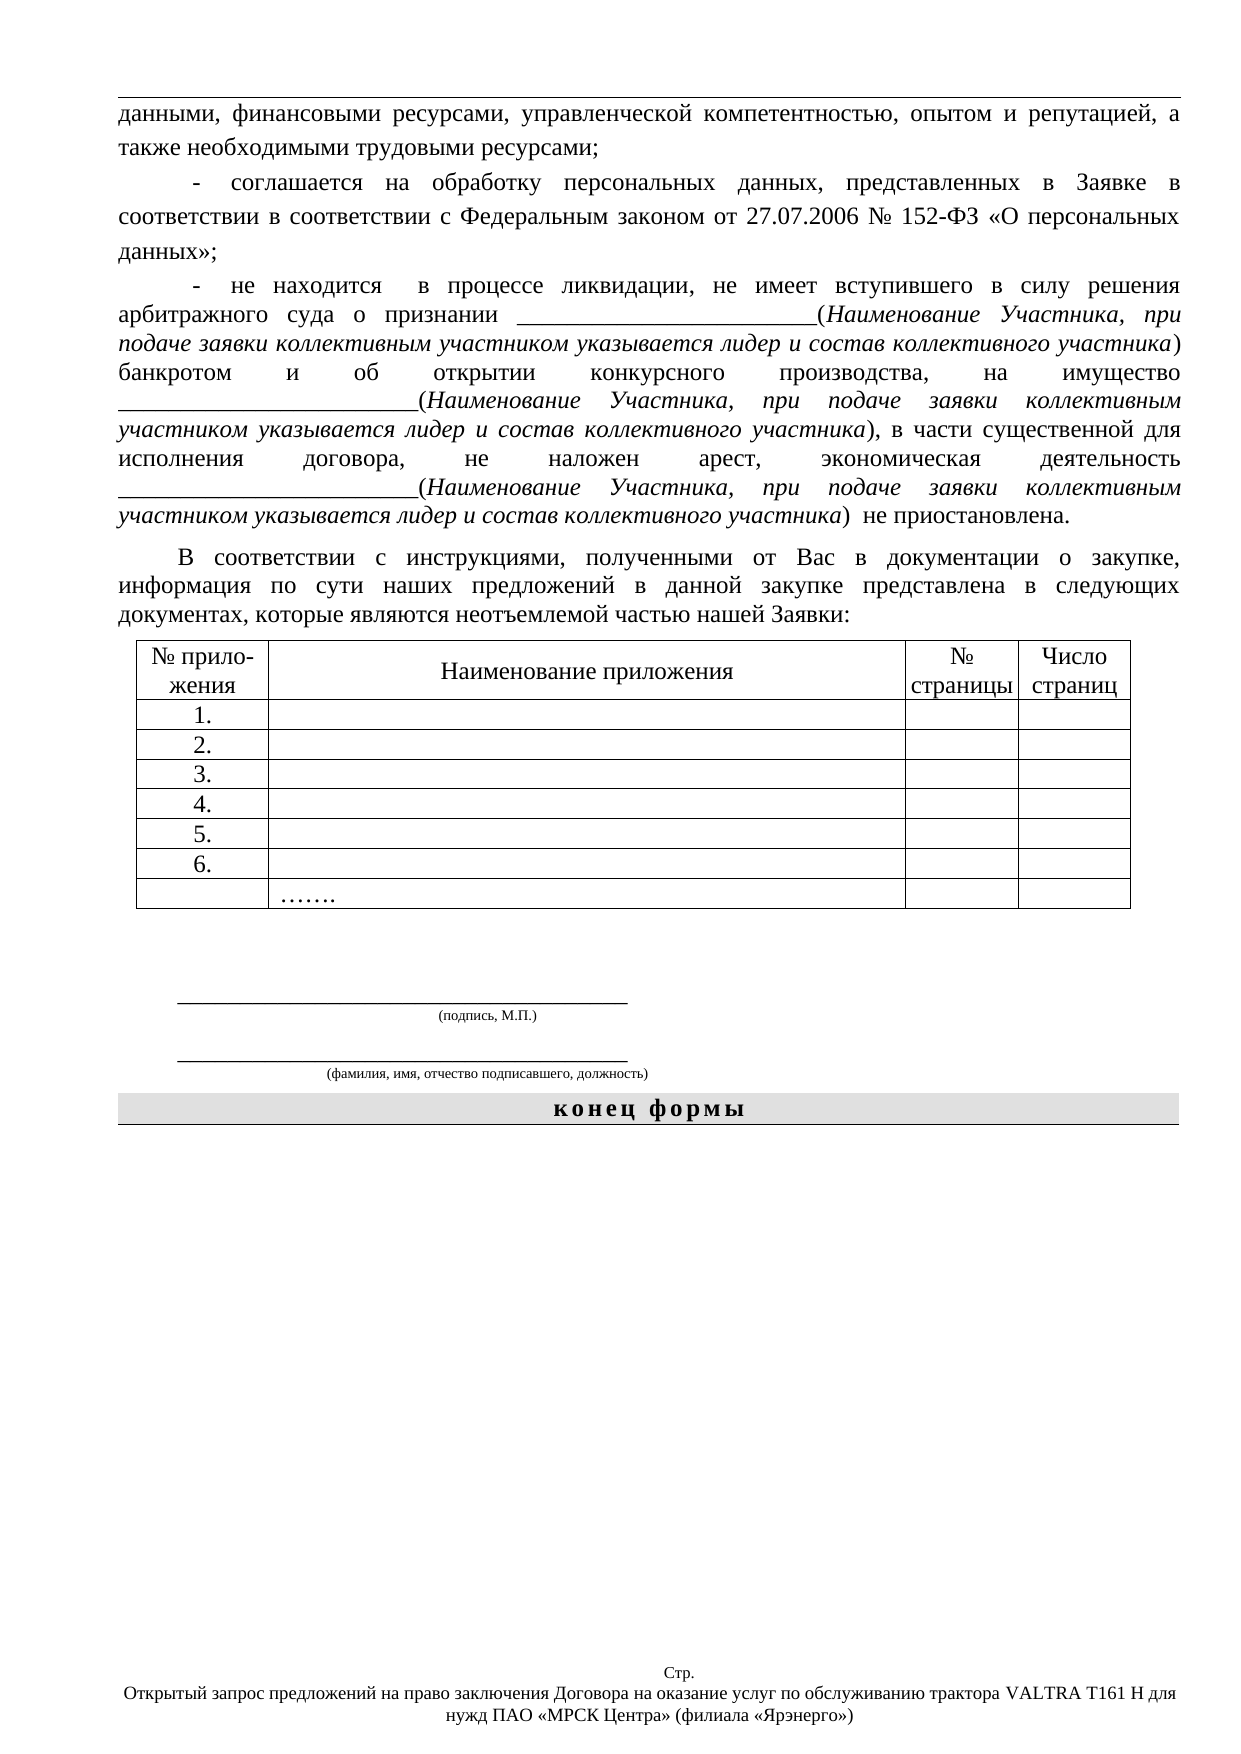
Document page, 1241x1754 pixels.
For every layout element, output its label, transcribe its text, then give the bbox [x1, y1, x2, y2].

list не находится в процессе ликвидации, не имеет вступившего в силу решения арбитражного суда о признании ________________________(Наименование Участника, при подаче заявки коллективным участником указывается лидер и состав коллективного участника) банкротом и об открытии конкурсного производства, на имущество ________________________(Наименование Участника, при подаче заявки коллективным участником указывается лидер и состав коллективного участника), в части существенной для исполнения договора, не наложен арест, экономическая деятельность ________________________(Наименование Участника, при подаче заявки коллективным участником указывается лидер и состав коллективного участника) не приостановлена. [118, 270, 1181, 529]
table_cell 3. [137, 760, 268, 788]
table_cell [1019, 849, 1130, 878]
table_cell [269, 849, 905, 878]
table_cell [137, 879, 268, 907]
table_cell 4. [137, 789, 268, 818]
table_cell [1019, 760, 1130, 788]
table_cell ……. [269, 879, 905, 907]
table_cell [1019, 700, 1130, 729]
table_cell [906, 789, 1018, 818]
table_cell 5. [137, 819, 268, 848]
table_cell [906, 700, 1018, 729]
text В соответствии с инструкциями, полученными от Вас в документации о закупке, информация по сути наших предложений в данной закупке представлена в следующих документах, которые являются неотъемлемой частью нашей Заявки: [118, 542, 1181, 628]
table_cell [269, 819, 905, 848]
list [118, 98, 1181, 161]
table_cell [1019, 879, 1130, 907]
list соглашается на обработку персональных данных, представленных в Заявке в соответствии в соответствии с Федеральным законом от 27.07.2006 № 152-ФЗ «О персональных данных»; [118, 167, 1181, 265]
table_cell [1019, 789, 1130, 818]
text ____________________________________ [118, 1036, 1181, 1065]
text (фамилия, имя, отчество подписавшего, должность) [118, 1065, 797, 1093]
table_header № прило-жения [137, 641, 268, 699]
table_cell [269, 730, 905, 758]
table_header Наименование приложения [269, 641, 905, 699]
table_cell [269, 789, 905, 818]
table_cell [269, 700, 905, 729]
text ____________________________________ [118, 978, 1181, 1007]
table_cell [906, 879, 1018, 907]
table_cell [1019, 730, 1130, 758]
table_cell 2. [137, 730, 268, 758]
table_cell [269, 760, 905, 788]
table_cell [1019, 819, 1130, 848]
text (подпись, М.П.) [118, 1007, 797, 1036]
table_cell 6. [137, 849, 268, 878]
table_cell 1. [137, 700, 268, 729]
table_header № страницы [906, 641, 1018, 699]
table_cell [906, 819, 1018, 848]
table_cell [906, 760, 1018, 788]
table_cell [906, 849, 1018, 878]
text конец формы [118, 1093, 1179, 1124]
table_header Число страниц [1019, 641, 1130, 699]
table_cell [906, 730, 1018, 758]
